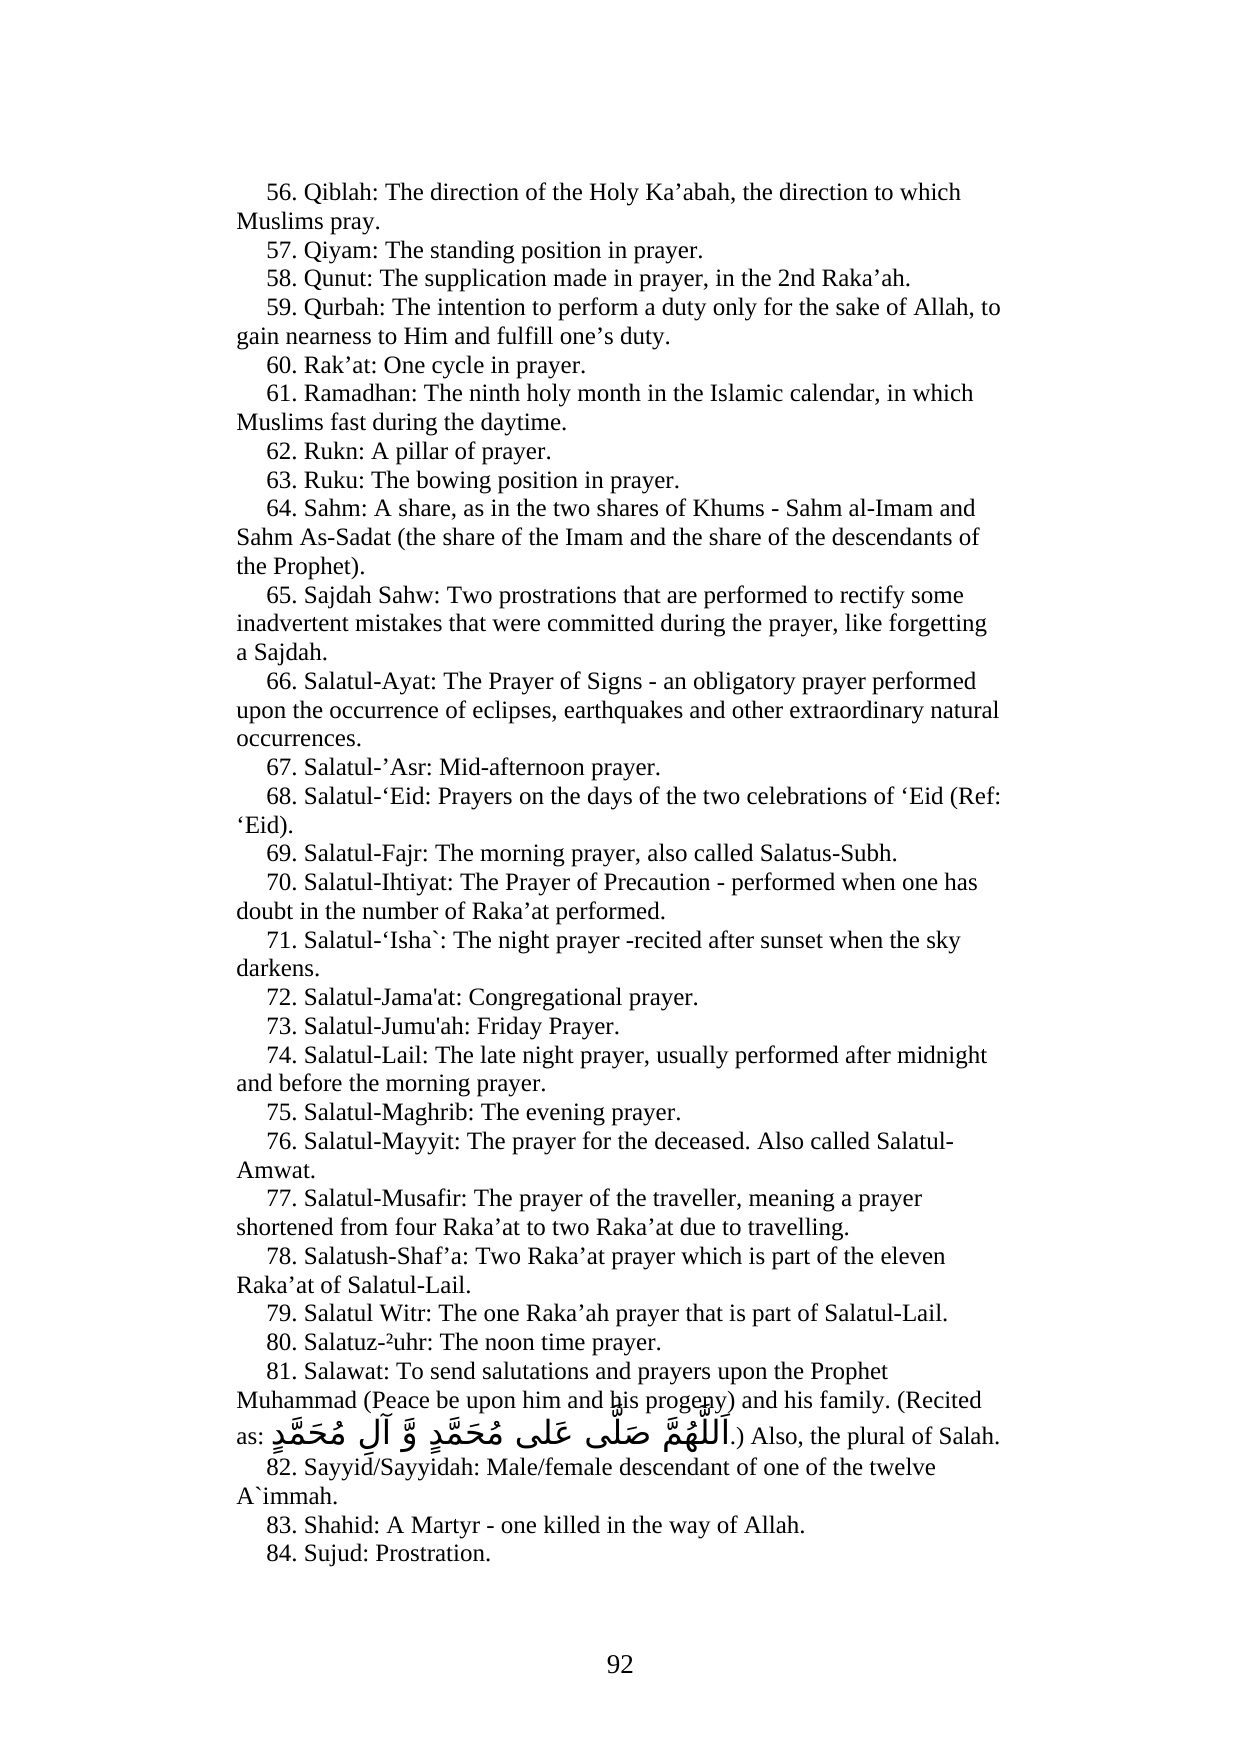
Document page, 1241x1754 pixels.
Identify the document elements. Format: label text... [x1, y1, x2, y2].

text 62. Rukn: A pillar of prayer. [236, 436, 1004, 465]
text 76. Salatul-Mayyit: The prayer for the deceased. Also called Salatul-Amwat. [236, 1126, 1004, 1183]
text 75. Salatul-Maghrib: The evening prayer. [236, 1097, 1004, 1126]
text 82. Sayyid/Sayyidah: Male/female descendant of one of the twelve A`immah. [236, 1452, 1004, 1510]
text 73. Salatul-Jumu'ah: Friday Prayer. [236, 1011, 1004, 1040]
text 77. Salatul-Musafir: The prayer of the traveller, meaning a prayer shortened from four Raka’at to two Raka’at due to travelling. [236, 1183, 1004, 1241]
text 64. Sahm: A share, as in the two shares of Khums - Sahm al-Imam and Sahm As-Sadat (the share of the Imam and the share of the descendants of the Prophet). [236, 493, 1004, 580]
text 58. Qunut: The supplication made in prayer, in the 2nd Raka’ah. [236, 263, 1004, 292]
text 66. Salatul-Ayat: The Prayer of Signs - an obligatory prayer performed upon the occurrence of eclipses, earthquakes and other extraordinary natural occurrences. [236, 666, 1004, 752]
text 81. Salawat: To send salutations and prayers upon the Prophet Muhammad (Peace be upon him and his progeny) and his family. (Recited as: اَللَّهُمَّ صَلَّى عَلى مُحَمَّدٍ وَّ آلِ مُحَمَّدٍ.) Also, the plural of Salah. [236, 1356, 1004, 1452]
text 57. Qiyam: The standing position in prayer. [236, 235, 1004, 263]
text 67. Salatul-’Asr: Mid-afternoon prayer. [236, 752, 1004, 781]
text 68. Salatul-‘Eid: Prayers on the days of the two celebrations of ‘Eid (Ref: ‘Eid). [236, 781, 1004, 838]
text 83. Shahid: A Martyr - one killed in the way of Allah. [236, 1510, 1004, 1538]
text 72. Salatul-Jama'at: Congregational prayer. [236, 982, 1004, 1011]
text 78. Salatush-Shaf’a: Two Raka’at prayer which is part of the eleven Raka’at of Salatul-Lail. [236, 1241, 1004, 1298]
text 79. Salatul Witr: The one Raka’ah prayer that is part of Salatul-Lail. [236, 1298, 1004, 1327]
text 69. Salatul-Fajr: The morning prayer, also called Salatus-Subh. [236, 838, 1004, 867]
text 65. Sajdah Sahw: Two prostrations that are performed to rectify some inadvertent mistakes that were committed during the prayer, like forgetting a Sajdah. [236, 580, 1004, 666]
text 71. Salatul-‘Isha`: The night prayer -recited after sunset when the sky darkens. [236, 925, 1004, 982]
text 56. Qiblah: The direction of the Holy Ka’abah, the direction to which Muslims pray. [236, 177, 1004, 235]
text 70. Salatul-Ihtiyat: The Prayer of Precaution - performed when one has doubt in the number of Raka’at performed. [236, 867, 1004, 925]
text 61. Ramadhan: The ninth holy month in the Islamic calendar, in which Muslims fast during the daytime. [236, 378, 1004, 436]
text 59. Qurbah: The intention to perform a duty only for the sake of Allah, to gain nearness to Him and fulfill one’s duty. [236, 292, 1004, 350]
text 84. Sujud: Prostration. [236, 1538, 1004, 1567]
text 60. Rak’at: One cycle in prayer. [236, 350, 1004, 378]
text 74. Salatul-Lail: The late night prayer, usually performed after midnight and before the morning prayer. [236, 1040, 1004, 1097]
text 63. Ruku: The bowing position in prayer. [236, 465, 1004, 493]
text 80. Salatuz-²uhr: The noon time prayer. [236, 1327, 1004, 1356]
